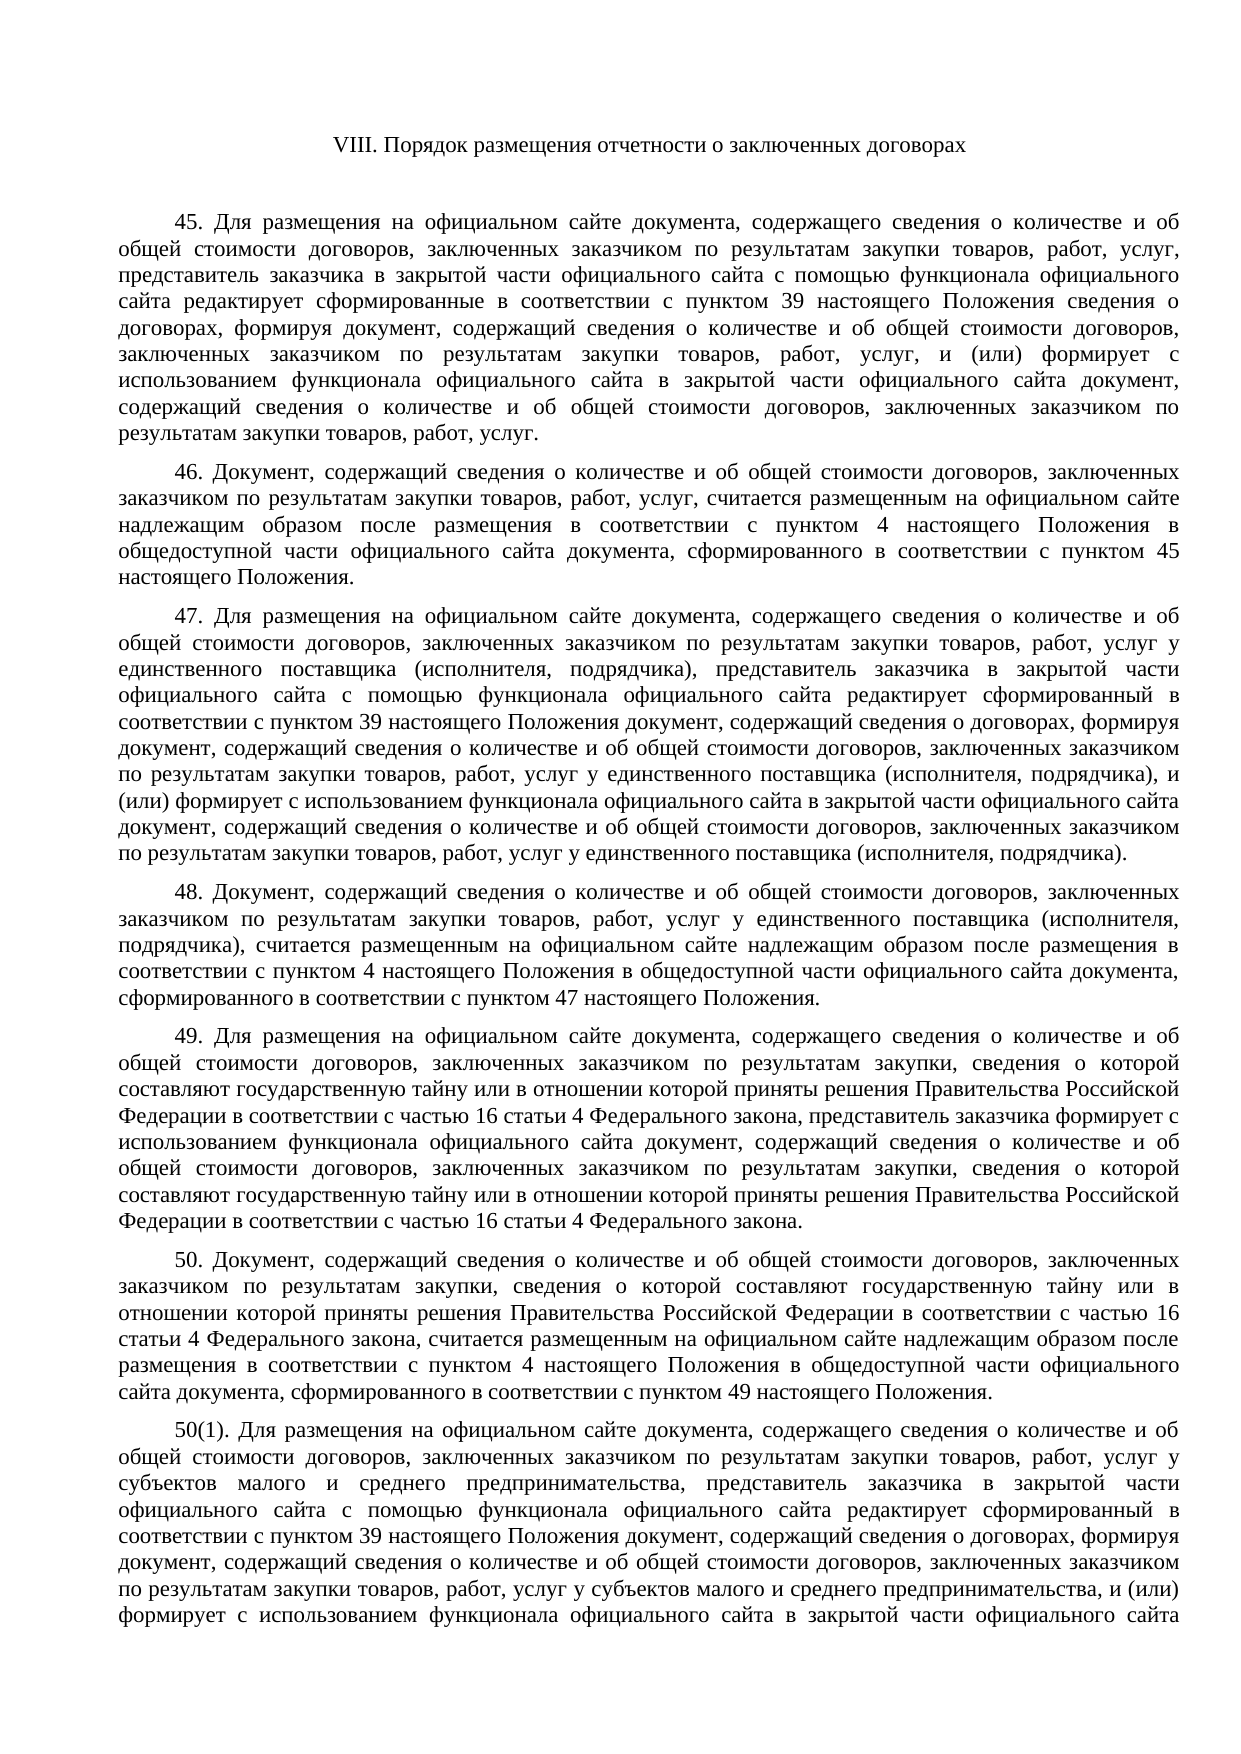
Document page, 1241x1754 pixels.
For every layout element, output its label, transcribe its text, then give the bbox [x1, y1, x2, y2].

text 50. Документ, содержащий сведения о количестве и об общей стоимости договоров, заключенных заказчиком по результатам закупки, сведения о которой составляют государственную тайну или в отношении которой приняты решения Правительства Российской Федерации в соответствии с частью 16 статьи 4 Федерального закона, считается размещенным на официальном сайте надлежащим образом после размещения в соответствии с пунктом 4 настоящего Положения в общедоступной части официального сайта документа, сформированного в соответствии с пунктом 49 настоящего Положения. [118, 1246, 1181, 1404]
text 47. Для размещения на официальном сайте документа, содержащего сведения о количестве и об общей стоимости договоров, заключенных заказчиком по результатам закупки товаров, работ, услуг у единственного поставщика (исполнителя, подрядчика), представитель заказчика в закрытой части официального сайта с помощью функционала официального сайта редактирует сформированный в соответствии с пунктом 39 настоящего Положения документ, содержащий сведения о договорах, формируя документ, содержащий сведения о количестве и об общей стоимости договоров, заключенных заказчиком по результатам закупки товаров, работ, услуг у единственного поставщика (исполнителя, подрядчика), и (или) формирует с использованием функционала официального сайта в закрытой части официального сайта документ, содержащий сведения о количестве и об общей стоимости договоров, заключенных заказчиком по результатам закупки товаров, работ, услуг у единственного поставщика (исполнителя, подрядчика). [118, 602, 1181, 866]
text 48. Документ, содержащий сведения о количестве и об общей стоимости договоров, заключенных заказчиком по результатам закупки товаров, работ, услуг у единственного поставщика (исполнителя, подрядчика), считается размещенным на официальном сайте надлежащим образом после размещения в соответствии с пунктом 4 настоящего Положения в общедоступной части официального сайта документа, сформированного в соответствии с пунктом 47 настоящего Положения. [118, 878, 1181, 1010]
text VIII. Порядок размещения отчетности о заключенных договорах [118, 131, 1181, 157]
text 49. Для размещения на официальном сайте документа, содержащего сведения о количестве и об общей стоимости договоров, заключенных заказчиком по результатам закупки, сведения о которой составляют государственную тайну или в отношении которой приняты решения Правительства Российской Федерации в соответствии с частью 16 статьи 4 Федерального закона, представитель заказчика формирует с использованием функционала официального сайта документ, содержащий сведения о количестве и об общей стоимости договоров, заключенных заказчиком по результатам закупки, сведения о которой составляют государственную тайну или в отношении которой приняты решения Правительства Российской Федерации в соответствии с частью 16 статьи 4 Федерального закона. [118, 1023, 1181, 1233]
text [118, 1417, 1181, 1627]
text 46. Документ, содержащий сведения о количестве и об общей стоимости договоров, заключенных заказчиком по результатам закупки товаров, работ, услуг, считается размещенным на официальном сайте надлежащим образом после размещения в соответствии с пунктом 4 настоящего Положения в общедоступной части официального сайта документа, сформированного в соответствии с пунктом 45 настоящего Положения. [118, 458, 1181, 590]
text 45. Для размещения на официальном сайте документа, содержащего сведения о количестве и об общей стоимости договоров, заключенных заказчиком по результатам закупки товаров, работ, услуг, представитель заказчика в закрытой части официального сайта с помощью функционала официального сайта редактирует сформированные в соответствии с пунктом 39 настоящего Положения сведения о договорах, формируя документ, содержащий сведения о количестве и об общей стоимости договоров, заключенных заказчиком по результатам закупки товаров, работ, услуг, и (или) формирует с использованием функционала официального сайта в закрытой части официального сайта документ, содержащий сведения о количестве и об общей стоимости договоров, заключенных заказчиком по результатам закупки товаров, работ, услуг. [118, 208, 1181, 446]
